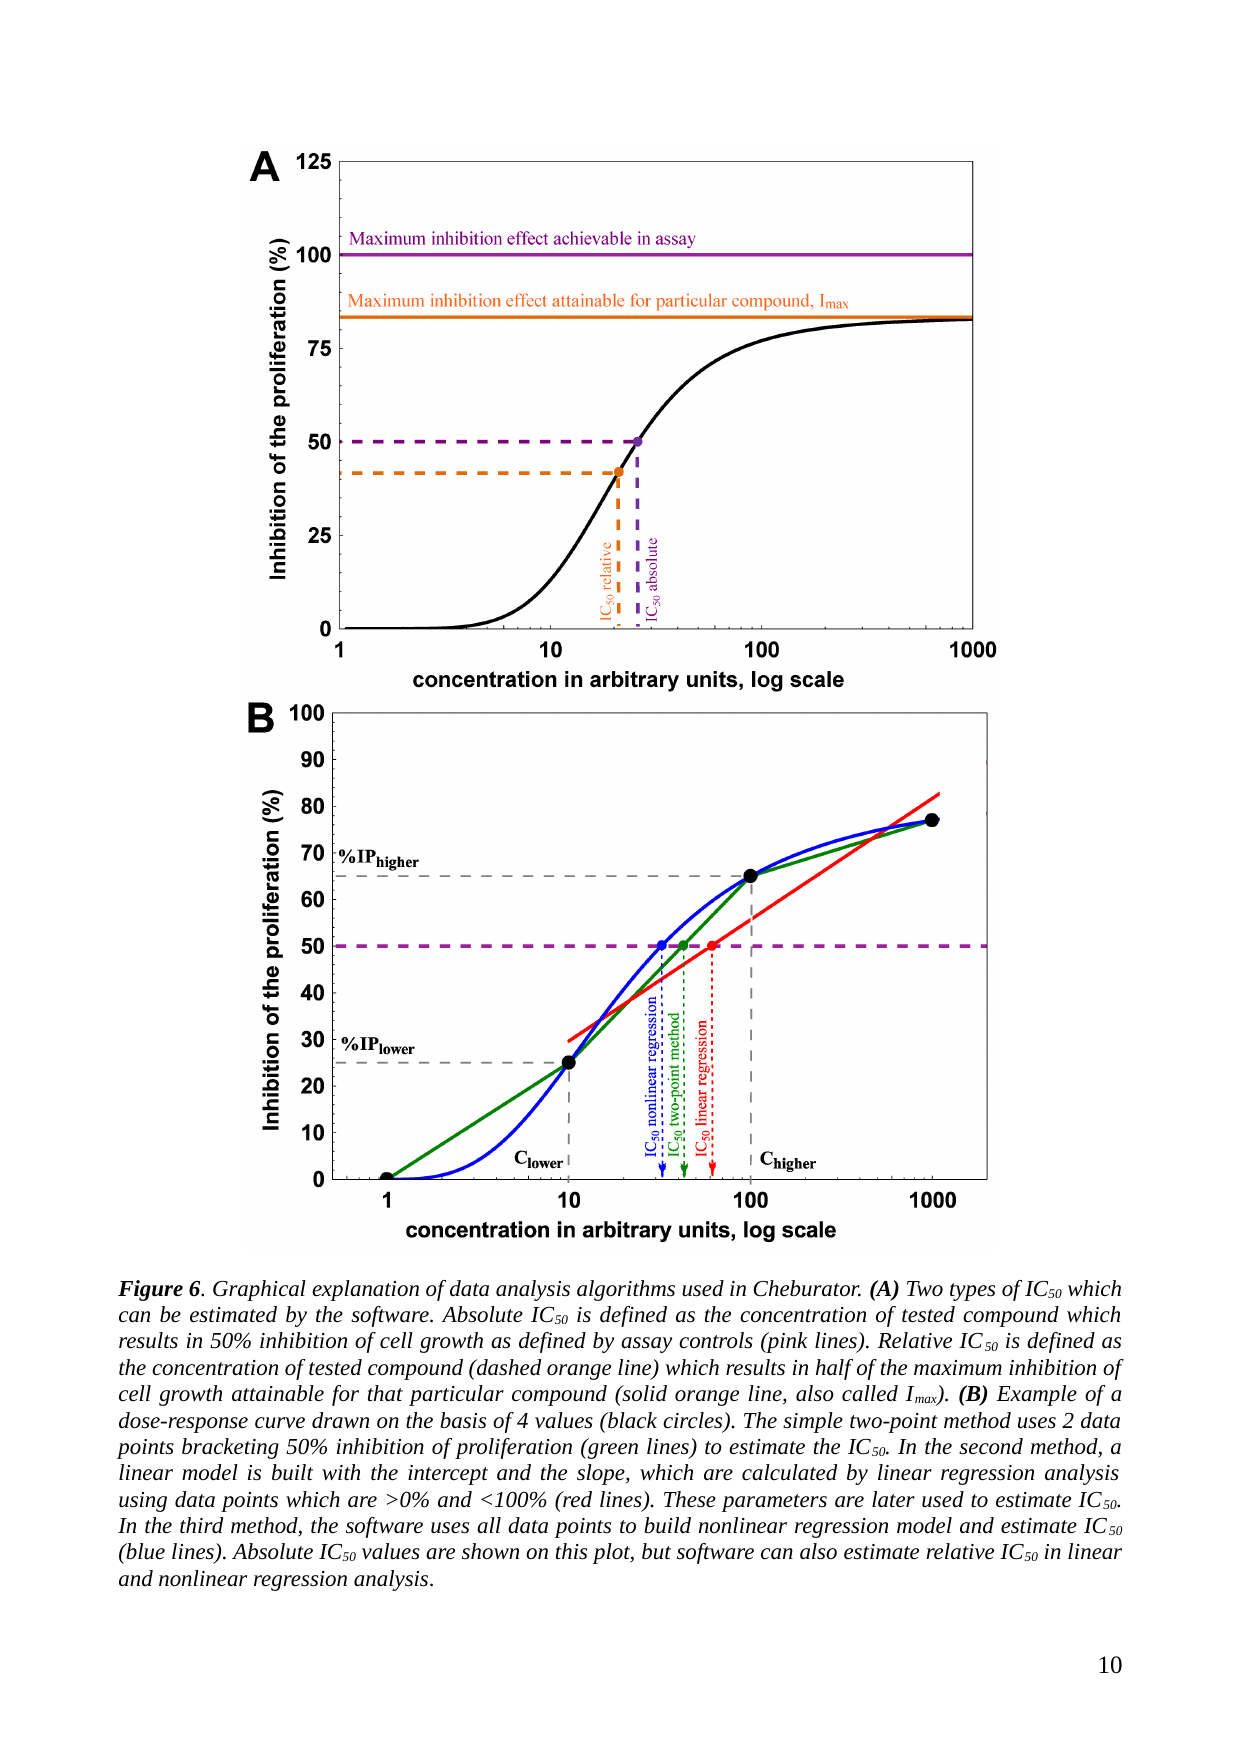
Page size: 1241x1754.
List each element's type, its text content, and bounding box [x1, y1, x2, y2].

text Figure 6. Graphical explanation of data analysis algorithms used in Cheburator. (A) Two types of IC50 which can be estimated by the software. Absolute IC50 is defined as the concentration of tested compound which results in 50% inhibition of cell growth as defined by assay controls (pink lines). Relative IC50 is defined as the concentration of tested compound (dashed orange line) which results in half of the maximum inhibition of cell growth attainable for that particular compound (solid orange line, also called Imax). (B) Example of a dose-response curve drawn on the basis of 4 values (black circles). The simple two-point method uses 2 data points bracketing 50% inhibition of proliferation (green lines) to estimate the IC50. In the second method, a linear model is built with the intercept and the slope, which are calculated by linear regression analysis using data points which are >0% and <100% (red lines). These parameters are later used to estimate IC50. In the third method, the software uses all data points to build nonlinear regression model and estimate IC50 (blue lines). Absolute IC50 values are shown on this plot, but software can also estimate relative IC50 in linear and nonlinear regression analysis. [118, 1275, 1122, 1591]
picture [239, 144, 1002, 1250]
